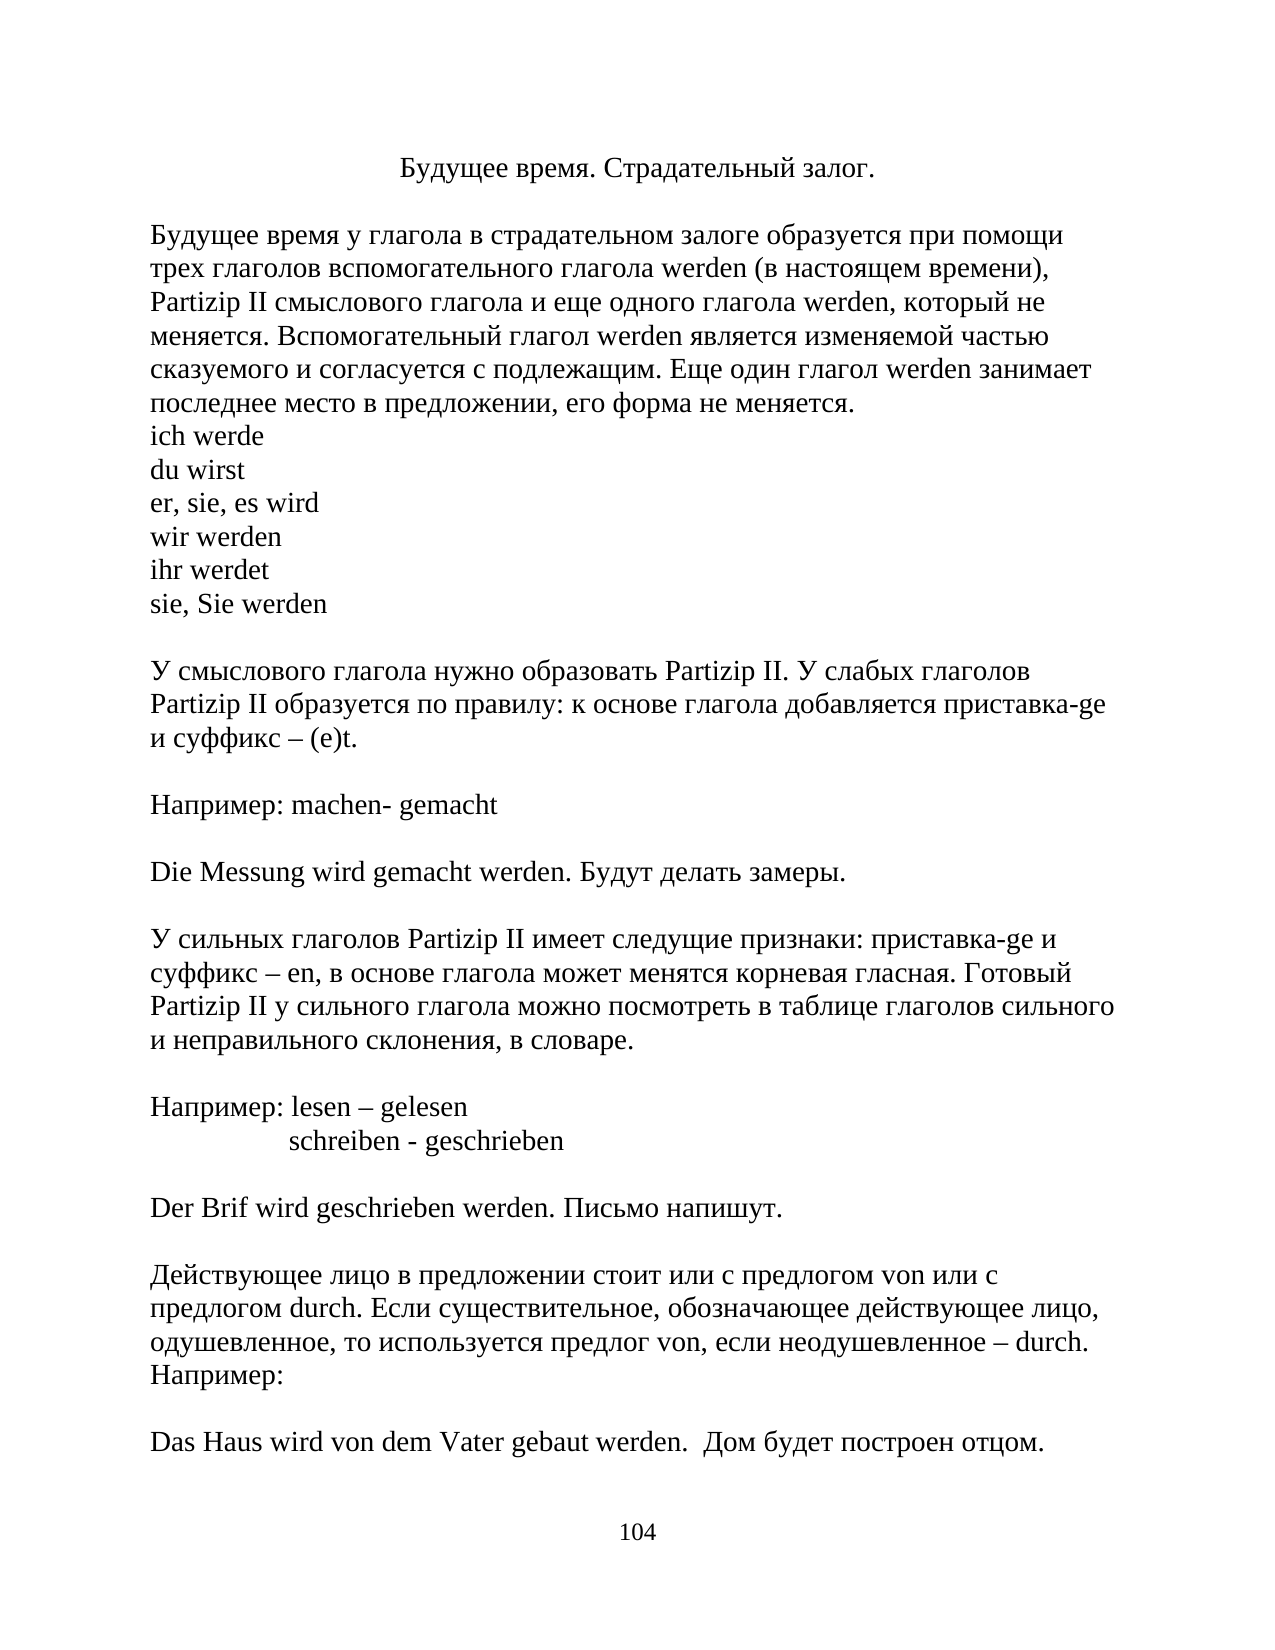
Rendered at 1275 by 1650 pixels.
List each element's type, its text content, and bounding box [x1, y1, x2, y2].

text У сильных глаголов Partizip II имеет следущие признаки: приставка-ge и суффикс – en, в основе глагола может менятся корневая гласная. Готовый Partizip II у сильного глагола можно посмотреть в таблице глаголов сильного и неправильного склонения, в словаре. [150, 921, 1125, 1056]
text schreiben - geschrieben [150, 1123, 1125, 1156]
text Die Messung wird gemacht werden. Будут делать замеры. [150, 854, 1125, 888]
text У смыслового глагола нужно образовать Partizip II. У слабых глаголов Partizip II образуется по правилу: к основе глагола добавляется приставка-ge и суффикс – (e)t. [150, 653, 1125, 754]
text Der Brif wird geschrieben werden. Письмо напишут. [150, 1190, 1125, 1223]
text Например: lesen – gelesen [150, 1089, 1125, 1123]
text Будущее время. Страдательный залог. [150, 150, 1125, 183]
text er, sie, es wird [150, 485, 1125, 519]
text Das Haus wird von dem Vater gebaut werden. Дом будет построен отцом. [150, 1424, 1125, 1458]
text du wirst [150, 452, 1125, 485]
text Например: machen- gemacht [150, 787, 1125, 821]
text ihr werdet [150, 552, 1125, 586]
text Например: [150, 1357, 1125, 1391]
text Будущее время у глагола в страдательном залоге образуется при помощи трех глаголов вспомогательного глагола werden (в настоящем времени), Partizip II смыслового глагола и еще одного глагола werden, который не меняется. Вспомогательный глагол wеrden является изменяемой частью сказуемого и согласуется с подлежащим. Еще один глагол werden занимает последнее место в предложении, его форма не меняется. [150, 217, 1125, 418]
text sie, Sie werden [150, 586, 1125, 619]
text wir werden [150, 519, 1125, 552]
text ich werde [150, 418, 1125, 452]
text Действующее лицо в предложении стоит или с предлогом von или с предлогом durch. Если существительное, обозначающее действующее лицо, одушевленное, то используется предлог von, если неодушевленное – durch. [150, 1257, 1125, 1357]
